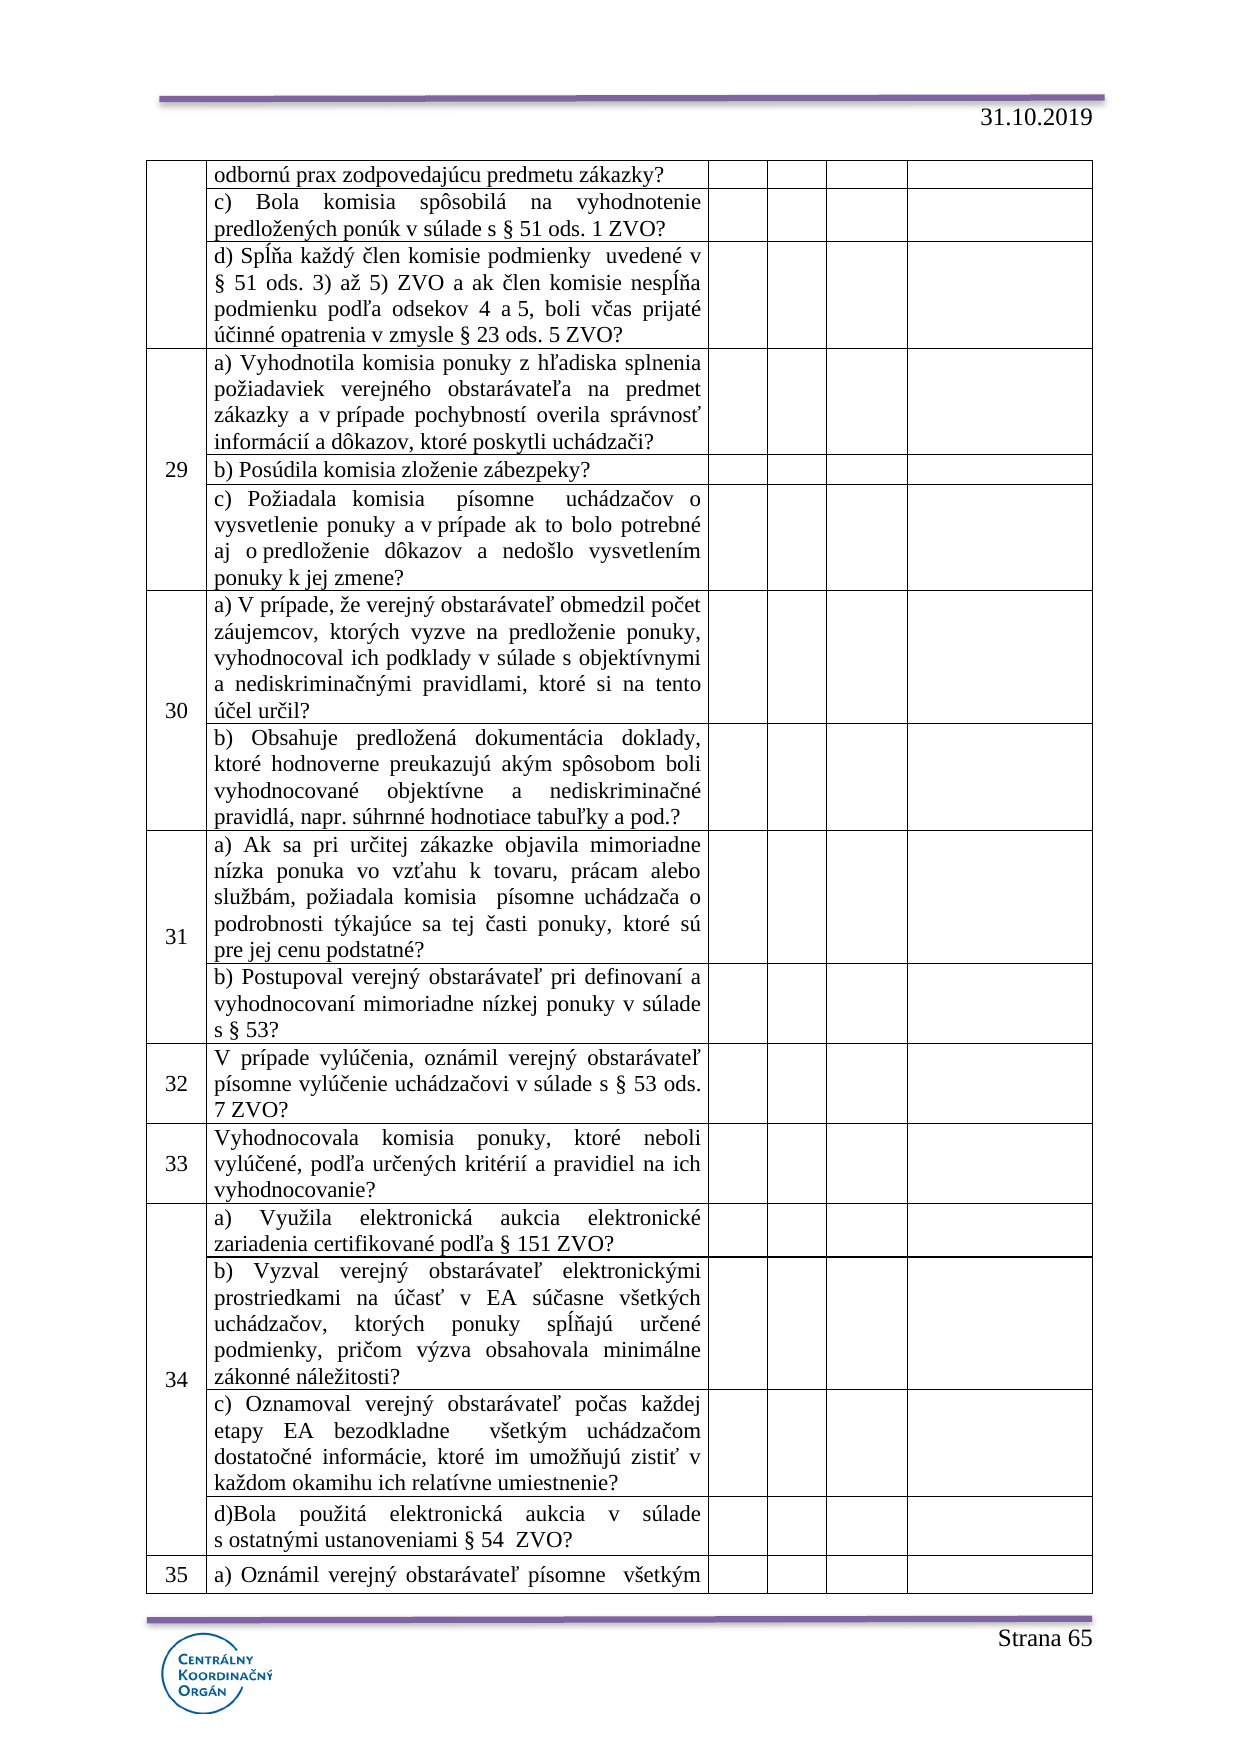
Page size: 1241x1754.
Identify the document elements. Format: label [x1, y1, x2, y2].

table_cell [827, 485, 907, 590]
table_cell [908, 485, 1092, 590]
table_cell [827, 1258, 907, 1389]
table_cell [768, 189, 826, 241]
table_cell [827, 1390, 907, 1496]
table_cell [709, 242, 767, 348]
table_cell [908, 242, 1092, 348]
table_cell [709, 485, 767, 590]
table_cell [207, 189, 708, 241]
picture [159, 1631, 272, 1713]
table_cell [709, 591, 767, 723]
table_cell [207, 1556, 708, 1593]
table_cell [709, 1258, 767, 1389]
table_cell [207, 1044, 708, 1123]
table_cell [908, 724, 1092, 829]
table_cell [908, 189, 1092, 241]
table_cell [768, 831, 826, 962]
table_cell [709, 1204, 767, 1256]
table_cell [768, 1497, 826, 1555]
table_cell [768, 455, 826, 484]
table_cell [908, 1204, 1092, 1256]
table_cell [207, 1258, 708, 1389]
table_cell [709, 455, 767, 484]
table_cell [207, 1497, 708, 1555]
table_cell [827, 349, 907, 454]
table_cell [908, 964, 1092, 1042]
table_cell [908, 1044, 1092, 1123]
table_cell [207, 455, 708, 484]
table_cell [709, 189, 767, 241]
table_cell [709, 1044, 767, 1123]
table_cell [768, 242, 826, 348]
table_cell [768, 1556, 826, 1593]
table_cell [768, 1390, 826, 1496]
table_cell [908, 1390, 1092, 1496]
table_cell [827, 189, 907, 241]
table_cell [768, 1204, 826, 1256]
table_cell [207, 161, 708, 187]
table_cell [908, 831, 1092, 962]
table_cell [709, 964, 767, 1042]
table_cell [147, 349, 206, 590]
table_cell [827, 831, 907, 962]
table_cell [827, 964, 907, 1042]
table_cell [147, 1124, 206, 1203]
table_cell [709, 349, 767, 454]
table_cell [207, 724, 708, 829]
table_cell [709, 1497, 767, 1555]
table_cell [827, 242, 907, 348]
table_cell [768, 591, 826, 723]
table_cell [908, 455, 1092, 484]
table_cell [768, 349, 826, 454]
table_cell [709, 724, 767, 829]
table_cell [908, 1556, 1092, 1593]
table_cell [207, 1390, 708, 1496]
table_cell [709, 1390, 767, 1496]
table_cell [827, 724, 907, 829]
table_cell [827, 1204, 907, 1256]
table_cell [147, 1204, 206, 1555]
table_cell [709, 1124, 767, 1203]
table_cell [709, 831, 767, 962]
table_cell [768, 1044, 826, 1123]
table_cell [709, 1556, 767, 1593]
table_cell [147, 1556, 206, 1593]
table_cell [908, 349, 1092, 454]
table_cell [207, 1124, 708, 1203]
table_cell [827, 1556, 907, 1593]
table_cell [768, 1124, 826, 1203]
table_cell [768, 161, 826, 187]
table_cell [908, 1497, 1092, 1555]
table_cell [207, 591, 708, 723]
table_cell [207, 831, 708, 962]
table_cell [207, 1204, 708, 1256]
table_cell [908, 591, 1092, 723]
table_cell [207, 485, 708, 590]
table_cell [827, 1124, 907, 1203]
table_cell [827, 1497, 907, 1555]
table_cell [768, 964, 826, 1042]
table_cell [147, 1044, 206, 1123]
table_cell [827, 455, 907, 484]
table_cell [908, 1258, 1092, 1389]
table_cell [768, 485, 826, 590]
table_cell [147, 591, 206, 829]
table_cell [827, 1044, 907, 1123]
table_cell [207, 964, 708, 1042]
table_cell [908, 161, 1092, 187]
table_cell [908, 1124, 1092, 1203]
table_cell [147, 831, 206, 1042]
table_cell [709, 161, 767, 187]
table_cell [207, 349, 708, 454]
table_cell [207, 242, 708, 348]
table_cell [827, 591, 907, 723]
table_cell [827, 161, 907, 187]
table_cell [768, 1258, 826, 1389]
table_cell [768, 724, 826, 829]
